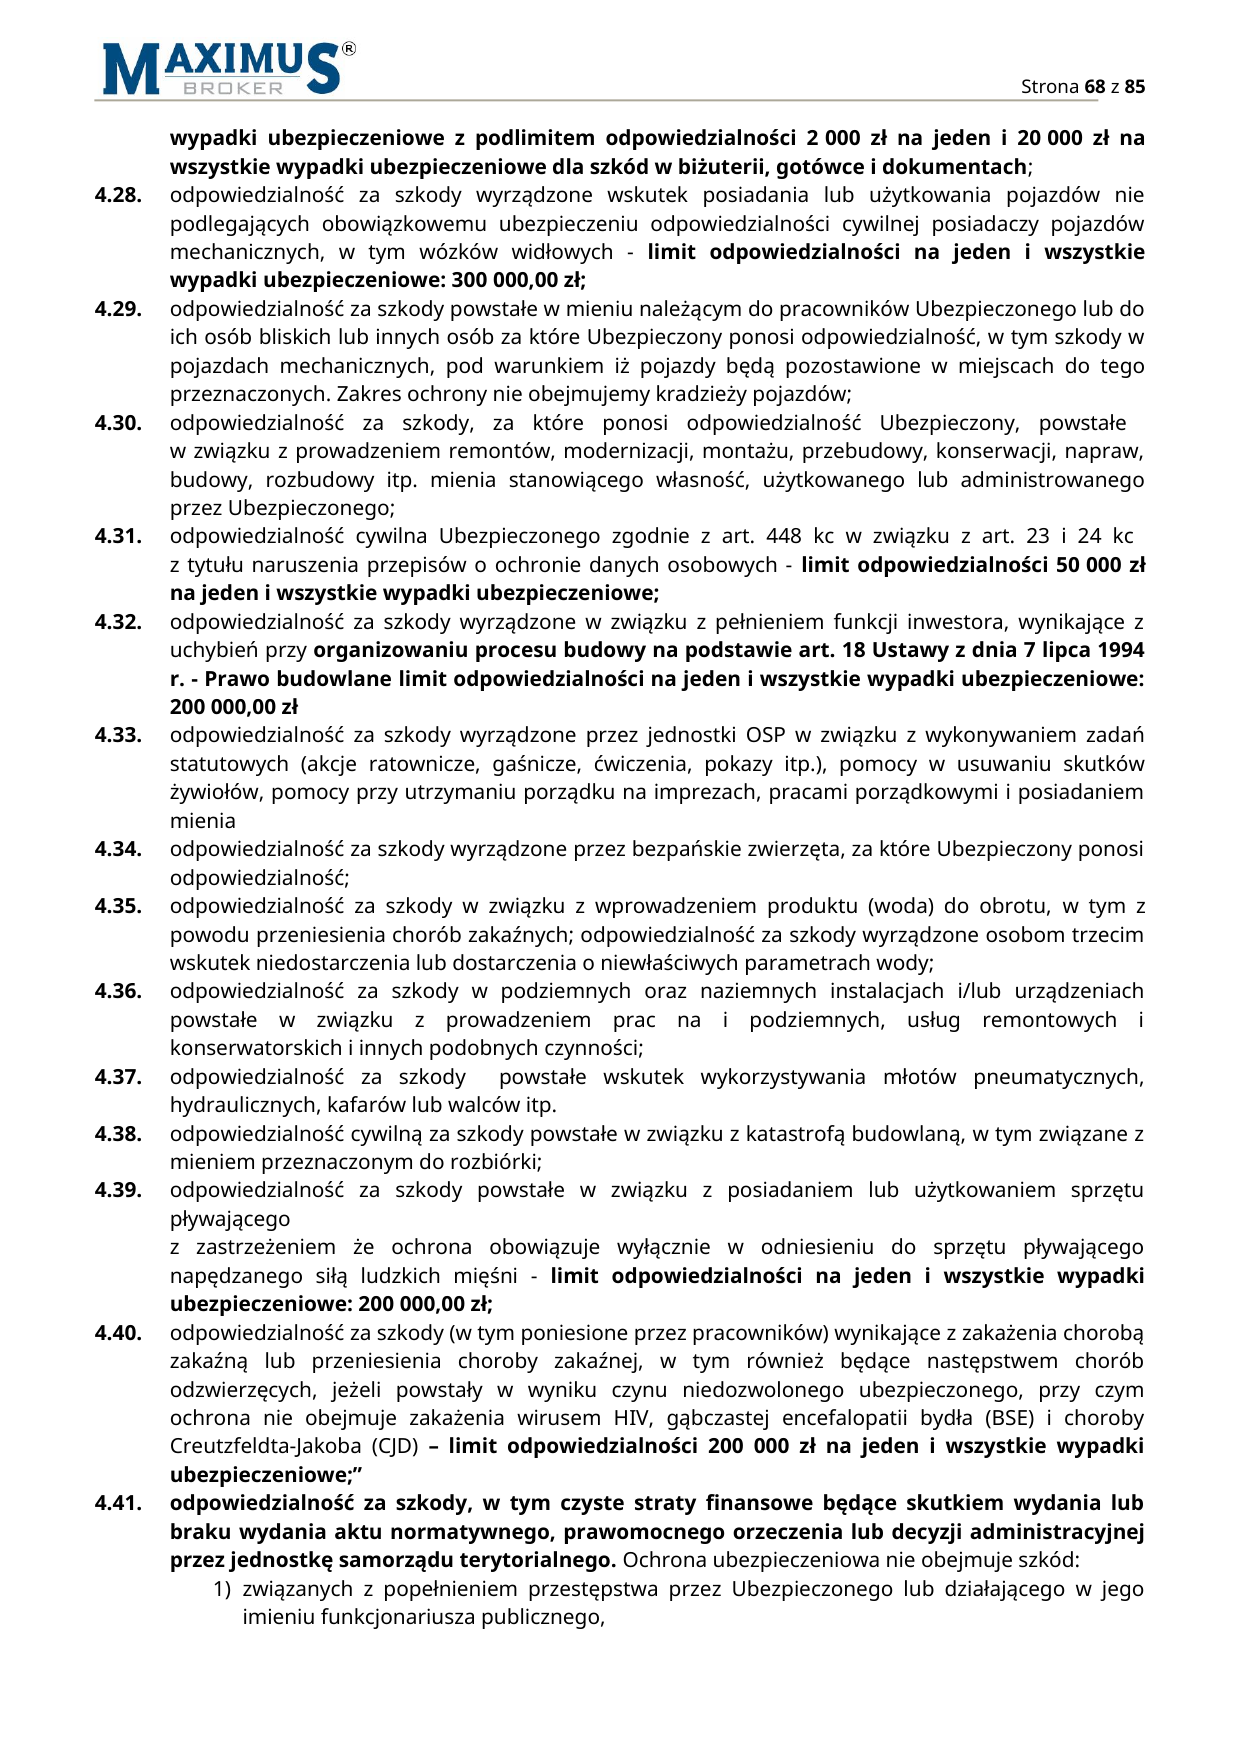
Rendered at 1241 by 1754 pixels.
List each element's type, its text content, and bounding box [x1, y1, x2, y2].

list odpowiedzialność za szkody (w tym poniesione przez pracowników) wynikające z zakażenia chorobą zakaźną lub przeniesienia choroby zakaźnej, w tym również będące następstwem chorób odzwierzęcych, jeżeli powstały w wyniku czynu niedozwolonego ubezpieczonego, przy czym ochrona nie obejmuje zakażenia wirusem HIV, gąbczastej encefalopatii bydła (BSE) i choroby Creutzfeldta-Jakoba (CJD) – limit odpowiedzialności 200 000 zł na jeden i wszystkie wypadki ubezpieczeniowe;” [94, 1318, 1146, 1488]
list odpowiedzialność cywilną za szkody powstałe w związku z katastrofą budowlaną, w tym związane z mieniem przeznaczonym do rozbiórki; [94, 1119, 1146, 1176]
list odpowiedzialność za szkody wyrządzone przez jednostki OSP w związku z wykonywaniem zadań statutowych (akcje ratownicze, gaśnicze, ćwiczenia, pokazy itp.), pomocy w usuwaniu skutków żywiołów, pomocy przy utrzymaniu porządku na imprezach, pracami porządkowymi i posiadaniem mienia [94, 721, 1146, 834]
list odpowiedzialność za szkody, za które ponosi odpowiedzialność Ubezpieczony, powstałe w związku z prowadzeniem remontów, modernizacji, montażu, przebudowy, konserwacji, napraw, budowy, rozbudowy itp. mienia stanowiącego własność, użytkowanego lub administrowanego przez Ubezpieczonego; [94, 408, 1146, 522]
list odpowiedzialność za szkody powstałe w mieniu należącym do pracowników Ubezpieczonego lub do ich osób bliskich lub innych osób za które Ubezpieczony ponosi odpowiedzialność, w tym szkody w pojazdach mechanicznych, pod warunkiem iż pojazdy będą pozostawione w miejscach do tego przeznaczonych. Zakres ochrony nie obejmujemy kradzieży pojazdów; [94, 294, 1146, 408]
picture [97, 37, 362, 99]
list związanych z popełnieniem przestępstwa przez Ubezpieczonego lub działającego w jego imieniu funkcjonariusza publicznego, [213, 1574, 1146, 1631]
list odpowiedzialność za szkody wyrządzone wskutek posiadania lub użytkowania pojazdów nie podlegających obowiązkowemu ubezpieczeniu odpowiedzialności cywilnej posiadaczy pojazdów mechanicznych, w tym wózków widłowych - limit odpowiedzialności na jeden i wszystkie wypadki ubezpieczeniowe: 300 000,00 zł; [94, 180, 1146, 294]
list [94, 123, 1146, 180]
list odpowiedzialność za szkody wyrządzone przez bezpańskie zwierzęta, za które Ubezpieczony ponosi odpowiedzialność; [94, 834, 1146, 891]
list odpowiedzialność cywilna Ubezpieczonego zgodnie z art. 448 kc w związku z art. 23 i 24 kc z tytułu naruszenia przepisów o ochronie danych osobowych - limit odpowiedzialności 50 000 zł na jeden i wszystkie wypadki ubezpieczeniowe; [94, 522, 1146, 607]
list odpowiedzialność za szkody powstałe wskutek wykorzystywania młotów pneumatycznych, hydraulicznych, kafarów lub walców itp. [94, 1062, 1146, 1119]
list odpowiedzialność za szkody powstałe w związku z posiadaniem lub użytkowaniem sprzętu pływającego z zastrzeżeniem że ochrona obowiązuje wyłącznie w odniesieniu do sprzętu pływającego napędzanego siłą ludzkich mięśni - limit odpowiedzialności na jeden i wszystkie wypadki ubezpieczeniowe: 200 000,00 zł; [94, 1176, 1146, 1318]
list odpowiedzialność za szkody w związku z wprowadzeniem produktu (woda) do obrotu, w tym z powodu przeniesienia chorób zakaźnych; odpowiedzialność za szkody wyrządzone osobom trzecim wskutek niedostarczenia lub dostarczenia o niewłaściwych parametrach wody; [94, 891, 1146, 977]
list odpowiedzialność za szkody, w tym czyste straty finansowe będące skutkiem wydania lub braku wydania aktu normatywnego, prawomocnego orzeczenia lub decyzji administracyjnej przez jednostkę samorządu terytorialnego. Ochrona ubezpieczeniowa nie obejmuje szkód: [94, 1488, 1146, 1574]
list odpowiedzialność za szkody w podziemnych oraz naziemnych instalacjach i/lub urządzeniach powstałe w związku z prowadzeniem prac na i podziemnych, usług remontowych i konserwatorskich i innych podobnych czynności; [94, 977, 1146, 1062]
list odpowiedzialność za szkody wyrządzone w związku z pełnieniem funkcji inwestora, wynikające z uchybień przy organizowaniu procesu budowy na podstawie art. 18 Ustawy z dnia 7 lipca 1994 r. - Prawo budowlane limit odpowiedzialności na jeden i wszystkie wypadki ubezpieczeniowe: 200 000,00 zł [94, 607, 1146, 721]
